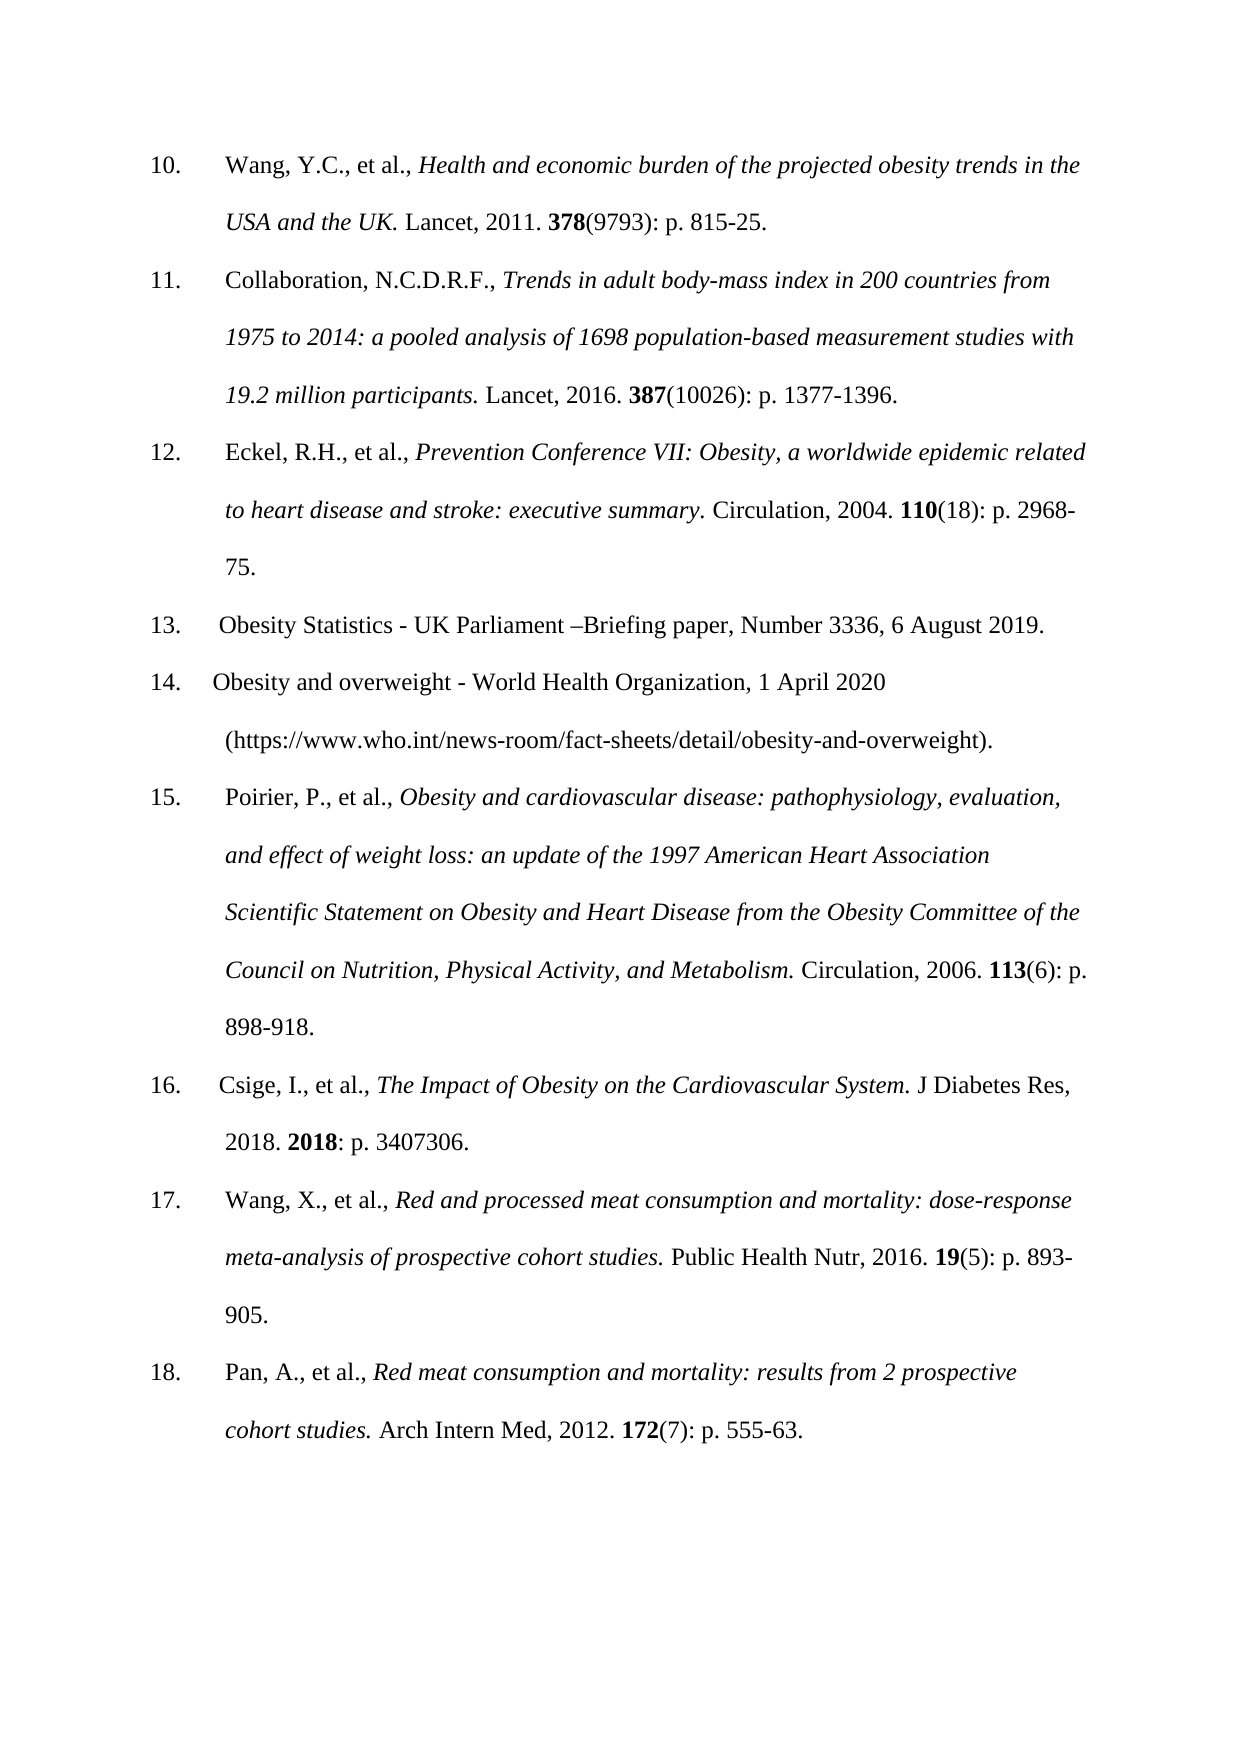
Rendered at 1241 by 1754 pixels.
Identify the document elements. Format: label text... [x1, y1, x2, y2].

text 17. Wang, X., et al., Red and processed meat consumption and mortality: dose-response meta-analysis of prospective cohort studies. Public Health Nutr, 2016. 19(5): p. 893-905. [150, 1185, 1090, 1329]
text 12. Eckel, R.H., et al., Prevention Conference VII: Obesity, a worldwide epidemic related to heart disease and stroke: executive summary. Circulation, 2004. 110(18): p. 2968-75. [150, 437, 1090, 581]
text 18. Pan, A., et al., Red meat consumption and mortality: results from 2 prospective cohort studies. Arch Intern Med, 2012. 172(7): p. 555-63. [150, 1357, 1090, 1444]
text 11. Collaboration, N.C.D.R.F., Trends in adult body-mass index in 200 countries from 1975 to 2014: a pooled analysis of 1698 population-based measurement studies with 19.2 million participants. Lancet, 2016. 387(10026): p. 1377-1396. [150, 265, 1090, 409]
text 14. Obesity and overweight - World Health Organization, 1 April 2020 (https://www.who.int/news-room/fact-sheets/detail/obesity-and-overweight). [150, 667, 1090, 754]
text 15. Poirier, P., et al., Obesity and cardiovascular disease: pathophysiology, evaluation, and effect of weight loss: an update of the 1997 American Heart Association Scientific Statement on Obesity and Heart Disease from the Obesity Committee of the Council on Nutrition, Physical Activity, and Metabolism. Circulation, 2006. 113(6): p. 898-918. [150, 782, 1090, 1041]
text 16. Csige, I., et al., The Impact of Obesity on the Cardiovascular System. J Diabetes Res, 2018. 2018: p. 3407306. [150, 1070, 1090, 1156]
text 10. Wang, Y.C., et al., Health and economic burden of the projected obesity trends in the USA and the UK. Lancet, 2011. 378(9793): p. 815-25. [150, 150, 1090, 236]
text 13. Obesity Statistics - UK Parliament –Briefing paper, Number 3336, 6 August 2019. [150, 610, 1090, 639]
